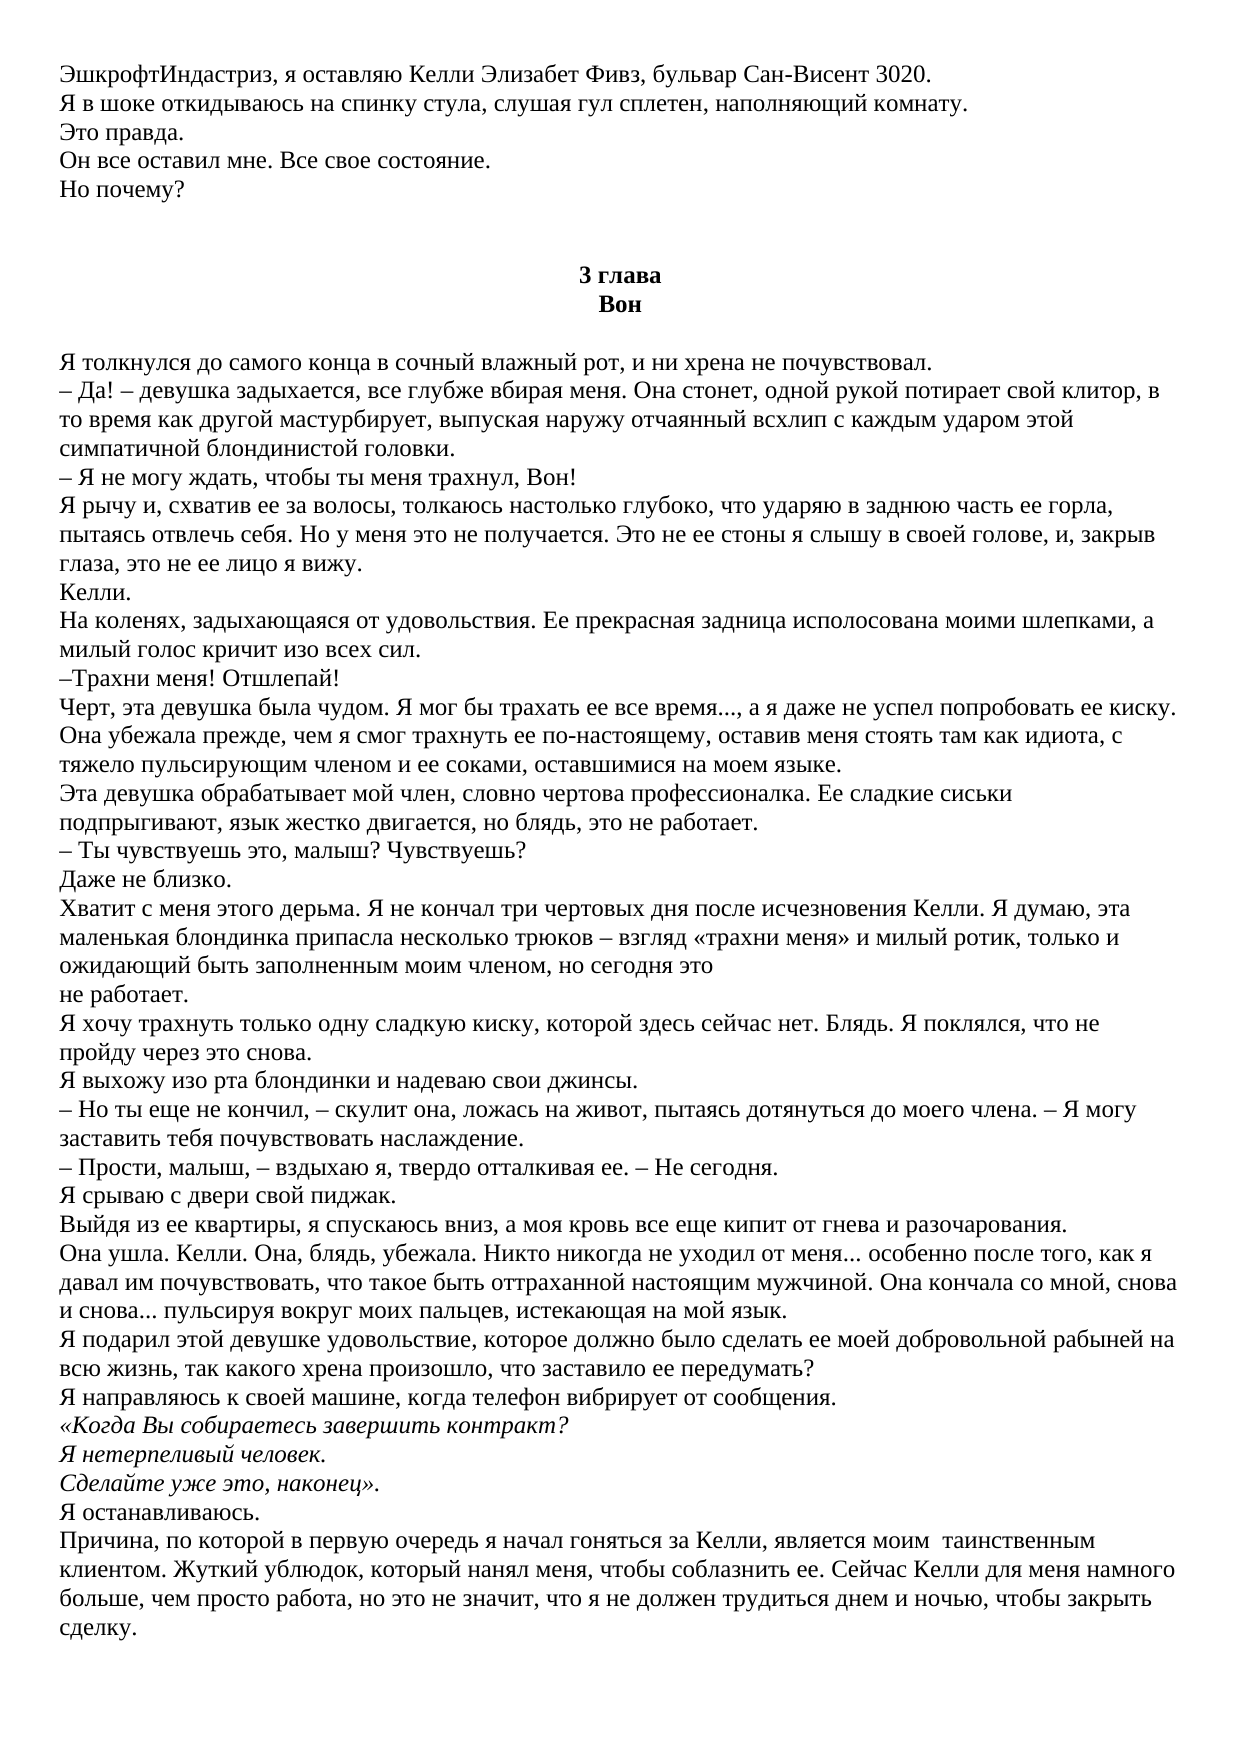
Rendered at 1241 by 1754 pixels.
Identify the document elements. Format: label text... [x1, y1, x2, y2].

text Я выхожу изо рта блондинки и надеваю свои джинсы. [59, 1065, 1181, 1094]
text Вон [59, 289, 1181, 318]
text 3 глава [59, 260, 1181, 289]
text На коленях, задыхающаяся от удовольствия. Ее прекрасная задница исполосована моими шлепками, а милый голос кричит изо всех сил. –Трахни меня! Отшлепай! Черт, эта девушка была чудом. Я мог бы трахать ее все время..., а я даже не успел попробовать ее киску. Она убежала прежде, чем я смог трахнуть ее по-настоящему, оставив меня стоять там как идиота, с тяжело пульсирующим членом и ее соками, оставшимися на моем языке. Эта девушка обрабатывает мой член, словно чертова профессионалка. Ее сладкие сиськи подпрыгивают, язык жестко двигается, но блядь, это не работает. [59, 605, 1181, 835]
text Я толкнулся до самого конца в сочный влажный рот, и ни хрена не почувствовал. – Да! – девушка задыхается, все глубже вбирая меня. Она стонет, одной рукой потирает свой клитор, в то время как другой мастурбирует, выпуская наружу отчаянный всхлип с каждым ударом этой симпатичной блондинистой головки. [59, 347, 1181, 462]
text – Я не могу ждать, чтобы ты меня трахнул, Вон! Я рычу и, схватив ее за волосы, толкаюсь настолько глубоко, что ударяю в заднюю часть ее горла, пытаясь отвлечь себя. Но у меня это не получается. Это не ее стоны я слышу в своей голове, и, закрыв глаза, это не ее лицо я вижу. Келли. [59, 462, 1181, 605]
text – Но ты еще не кончил, – скулит она, ложась на живот, пытаясь дотянуться до моего члена. – Я могу заставить тебя почувствовать наслаждение. – Прости, малыш, – вздыхаю я, твердо отталкивая ее. – Не сегодня. [59, 1094, 1181, 1180]
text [59, 59, 1181, 203]
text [59, 1382, 1181, 1640]
text Я срываю с двери свой пиджак. Выйдя из ее квартиры, я спускаюсь вниз, а моя кровь все еще кипит от гнева и разочарования. Она ушла. Келли. Она, блядь, убежала. Никто никогда не уходил от меня... особенно после того, как я давал им почувствовать, что такое быть оттраханной настоящим мужчиной. Она кончала со мной, снова и снова... пульсируя вокруг моих пальцев, истекающая на мой язык. Я подарил этой девушке удовольствие, которое должно было сделать ее моей добровольной рабыней на всю жизнь, так какого хрена произошло, что заставило ее передумать? [59, 1180, 1181, 1382]
text – Ты чувствуешь это, малыш? Чувствуешь? Даже не близко. Хватит с меня этого дерьма. Я не кончал три чертовых дня после исчезновения Келли. Я думаю, эта маленькая блондинка припасла несколько трюков – взгляд «трахни меня» и милый ротик, только и ожидающий быть заполненным моим членом, но сегодня это не работает. Я хочу трахнуть только одну сладкую киску, которой здесь сейчас нет. Блядь. Я поклялся, что не пройду через это снова. [59, 835, 1181, 1065]
